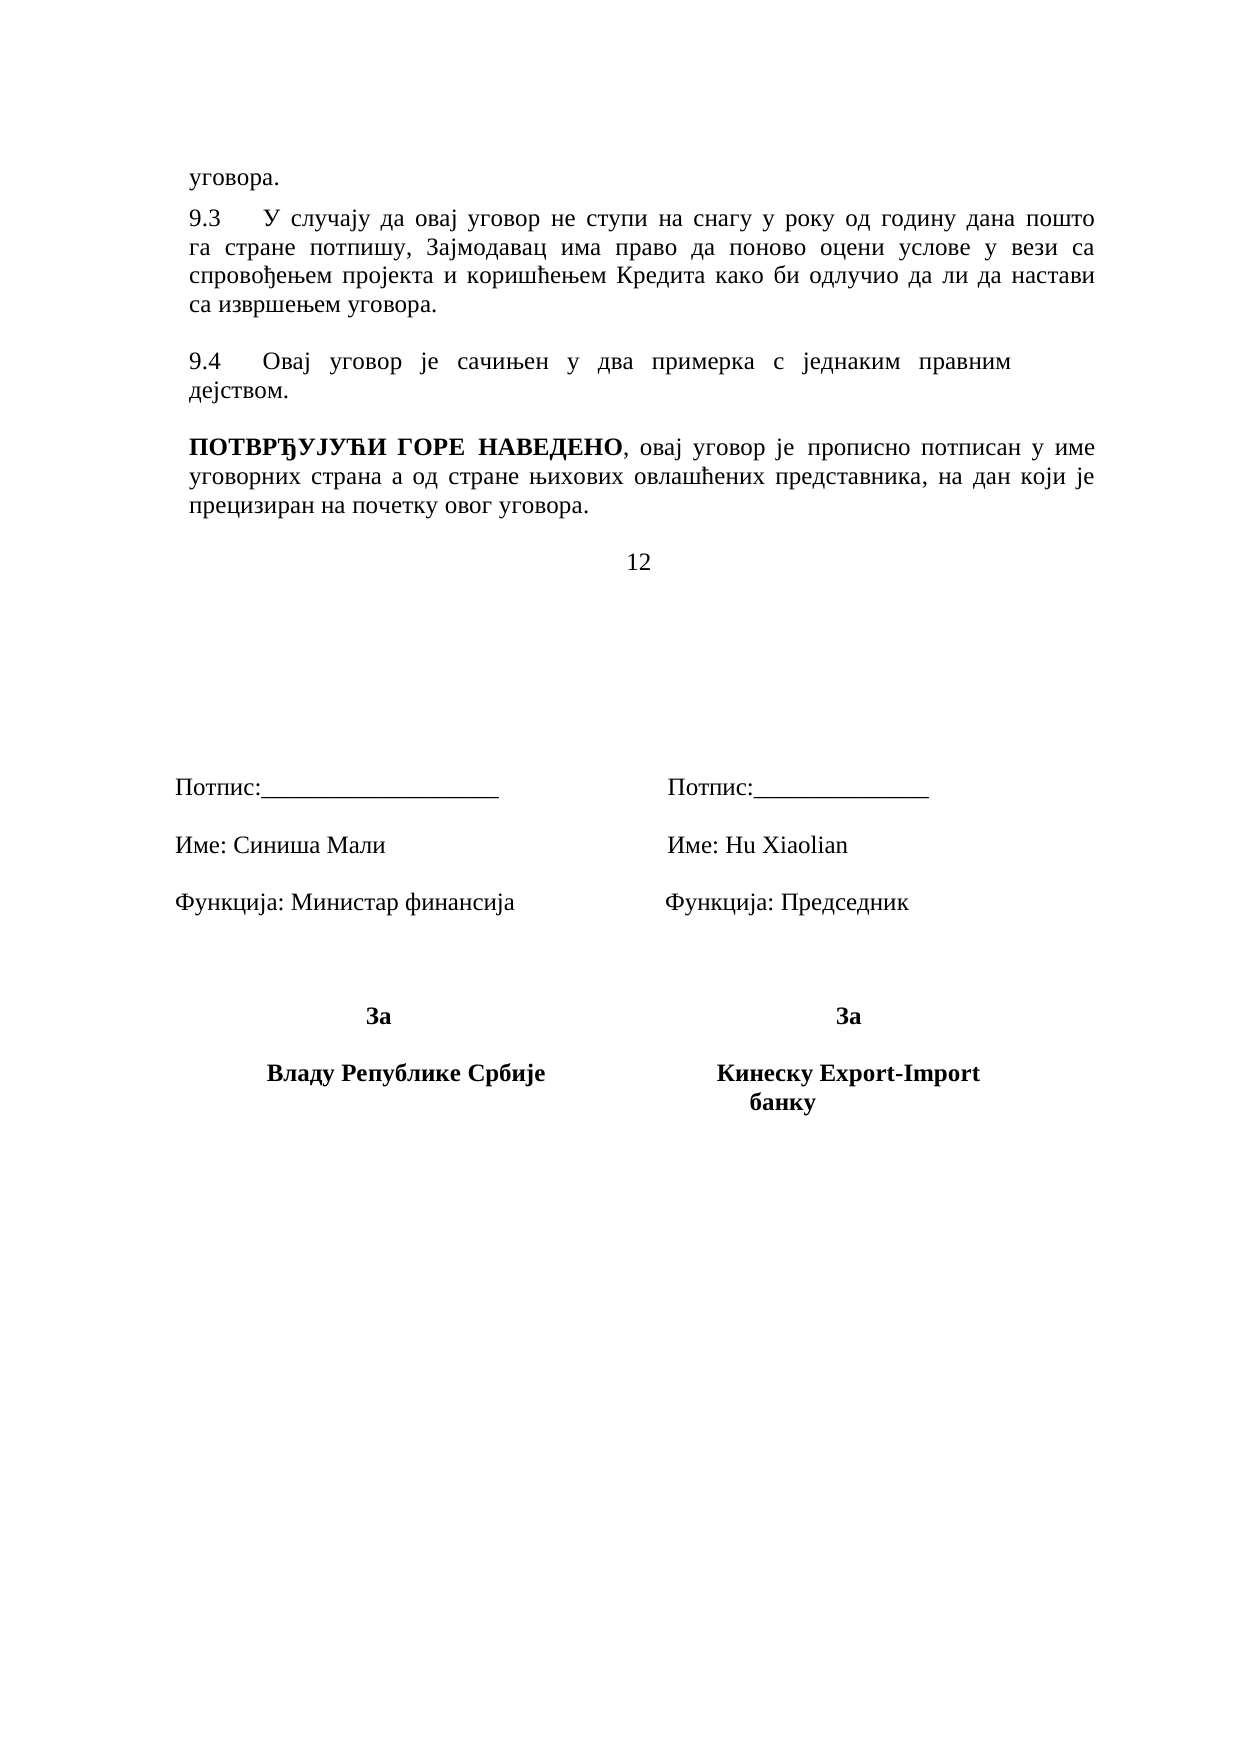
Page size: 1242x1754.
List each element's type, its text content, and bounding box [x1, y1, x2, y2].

text За За [287, 1001, 868, 1029]
text Функција: Министар финансија Функција: Председник [175, 887, 1102, 916]
text 9.3 У случају да овај уговор не ступи на снагу у року од годину дана пошто га стране потпишу, Зајмодавац има право да поново оцени услове у вези са спровођењем пројекта и коришћењем Кредита како би одлучио да ли да настави са извршењем уговора. [189, 204, 1095, 318]
text 9.4 Овај уговор је сачињен у два примерка с једнаким правним дејством. [189, 346, 1011, 404]
text Владу Републике Србије Кинеску Export-Import банку [231, 1058, 1015, 1116]
text 12 [175, 547, 1102, 576]
text ПОТВРЂУЈУЋИ ГОРЕ НАВЕДЕНО, овај уговор је прописно потписан у име уговорних страна а од стране њихових овлашћених представника, на дан који је прецизиран на почетку овог уговора. [189, 432, 1095, 519]
text Потпис:___________________ Потпис:______________ [175, 772, 1102, 801]
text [189, 162, 1095, 191]
text Име: Синиша Мали Име: Hu Xiaolian [175, 830, 1102, 858]
